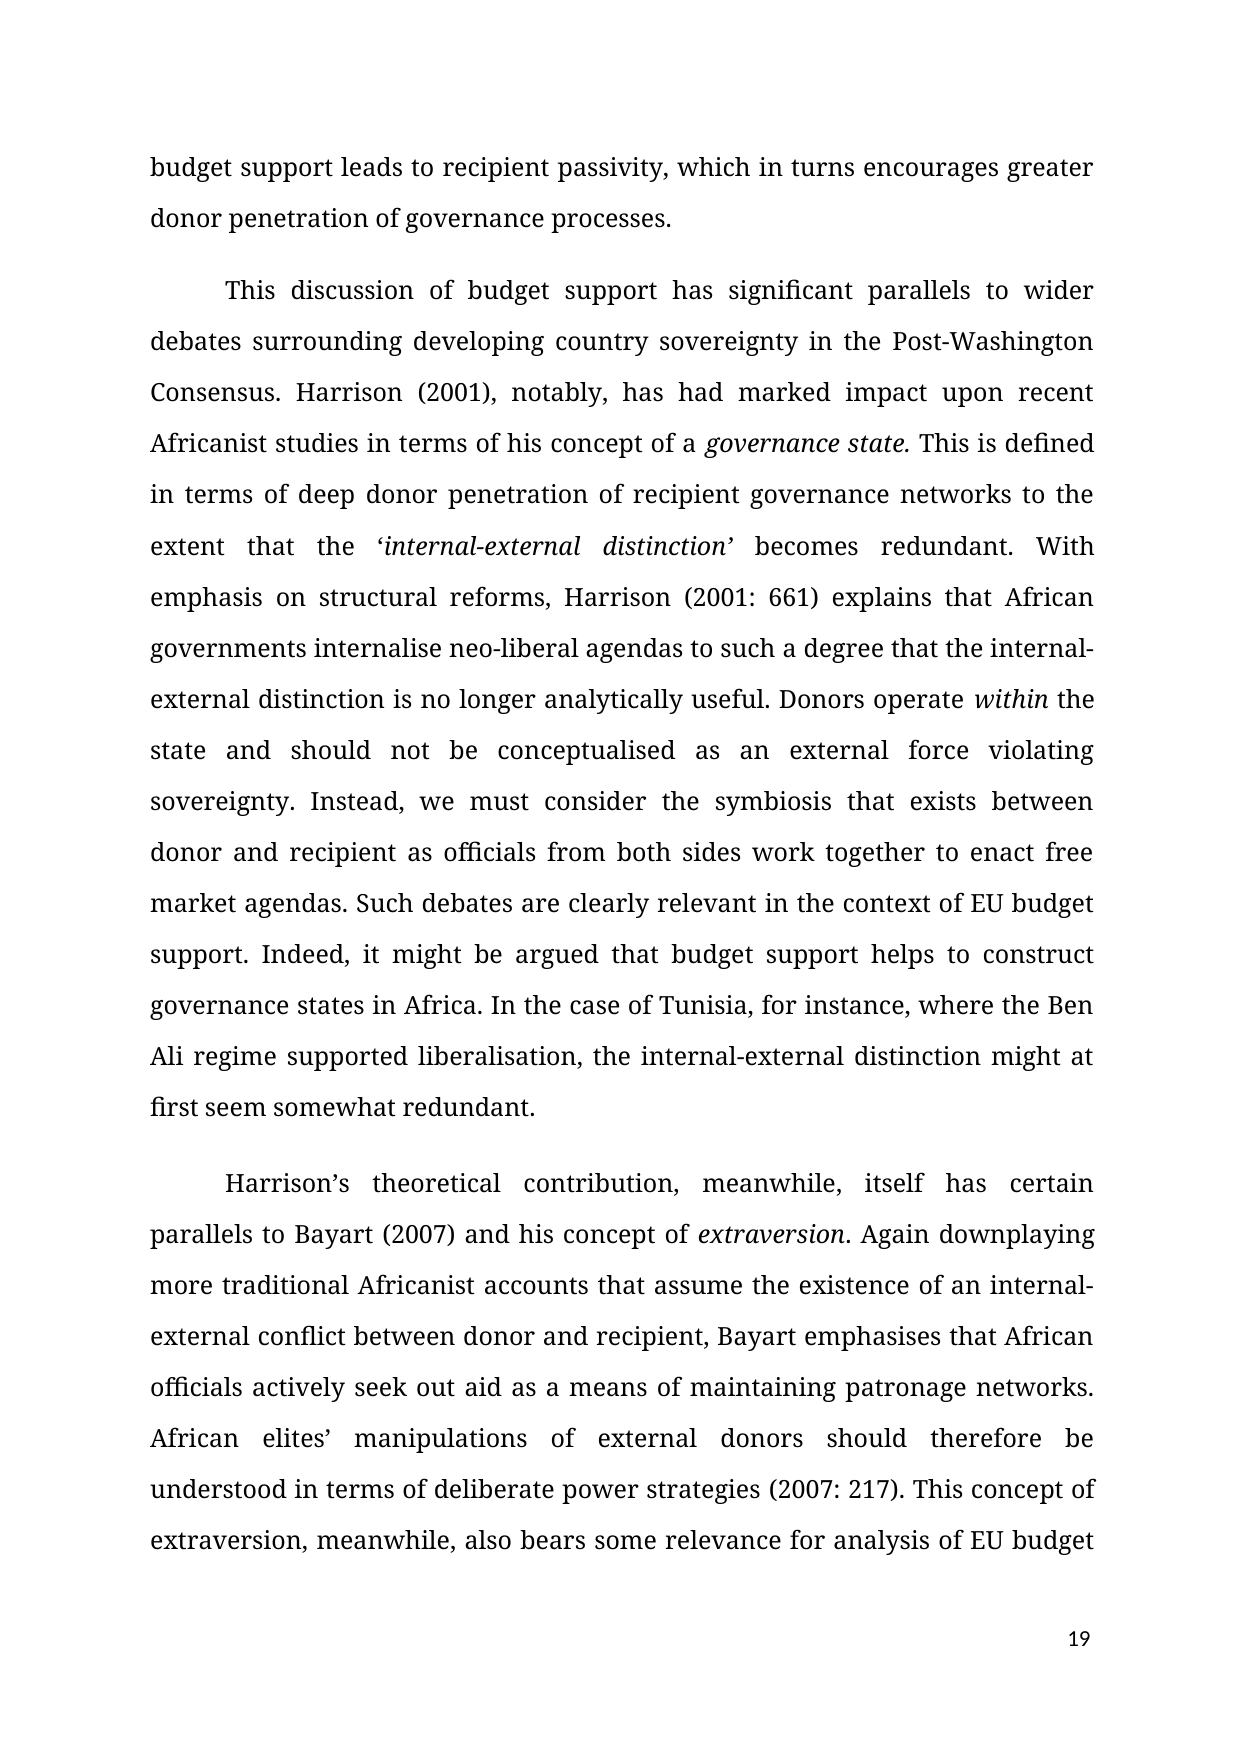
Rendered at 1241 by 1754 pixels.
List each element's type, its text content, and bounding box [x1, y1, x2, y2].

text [150, 150, 1095, 235]
text This discussion of budget support has significant parallels to wider debates surrounding developing country sovereignty in the Post-Washington Consensus. Harrison (2001), notably, has had marked impact upon recent Africanist studies in terms of his concept of a governance state. This is defined in terms of deep donor penetration of recipient governance networks to the extent that the ‘internal-external distinction’ becomes redundant. With emphasis on structural reforms, Harrison (2001: 661) explains that African governments internalise neo-liberal agendas to such a degree that the internal-external distinction is no longer analytically useful. Donors operate within the state and should not be conceptualised as an external force violating sovereignty. Instead, we must consider the symbiosis that exists between donor and recipient as officials from both sides work together to enact free market agendas. Such debates are clearly relevant in the context of EU budget support. Indeed, it might be argued that budget support helps to construct governance states in Africa. In the case of Tunisia, for instance, where the Ben Ali regime supported liberalisation, the internal-external distinction might at first seem somewhat redundant. [150, 273, 1095, 1124]
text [150, 1166, 1095, 1557]
